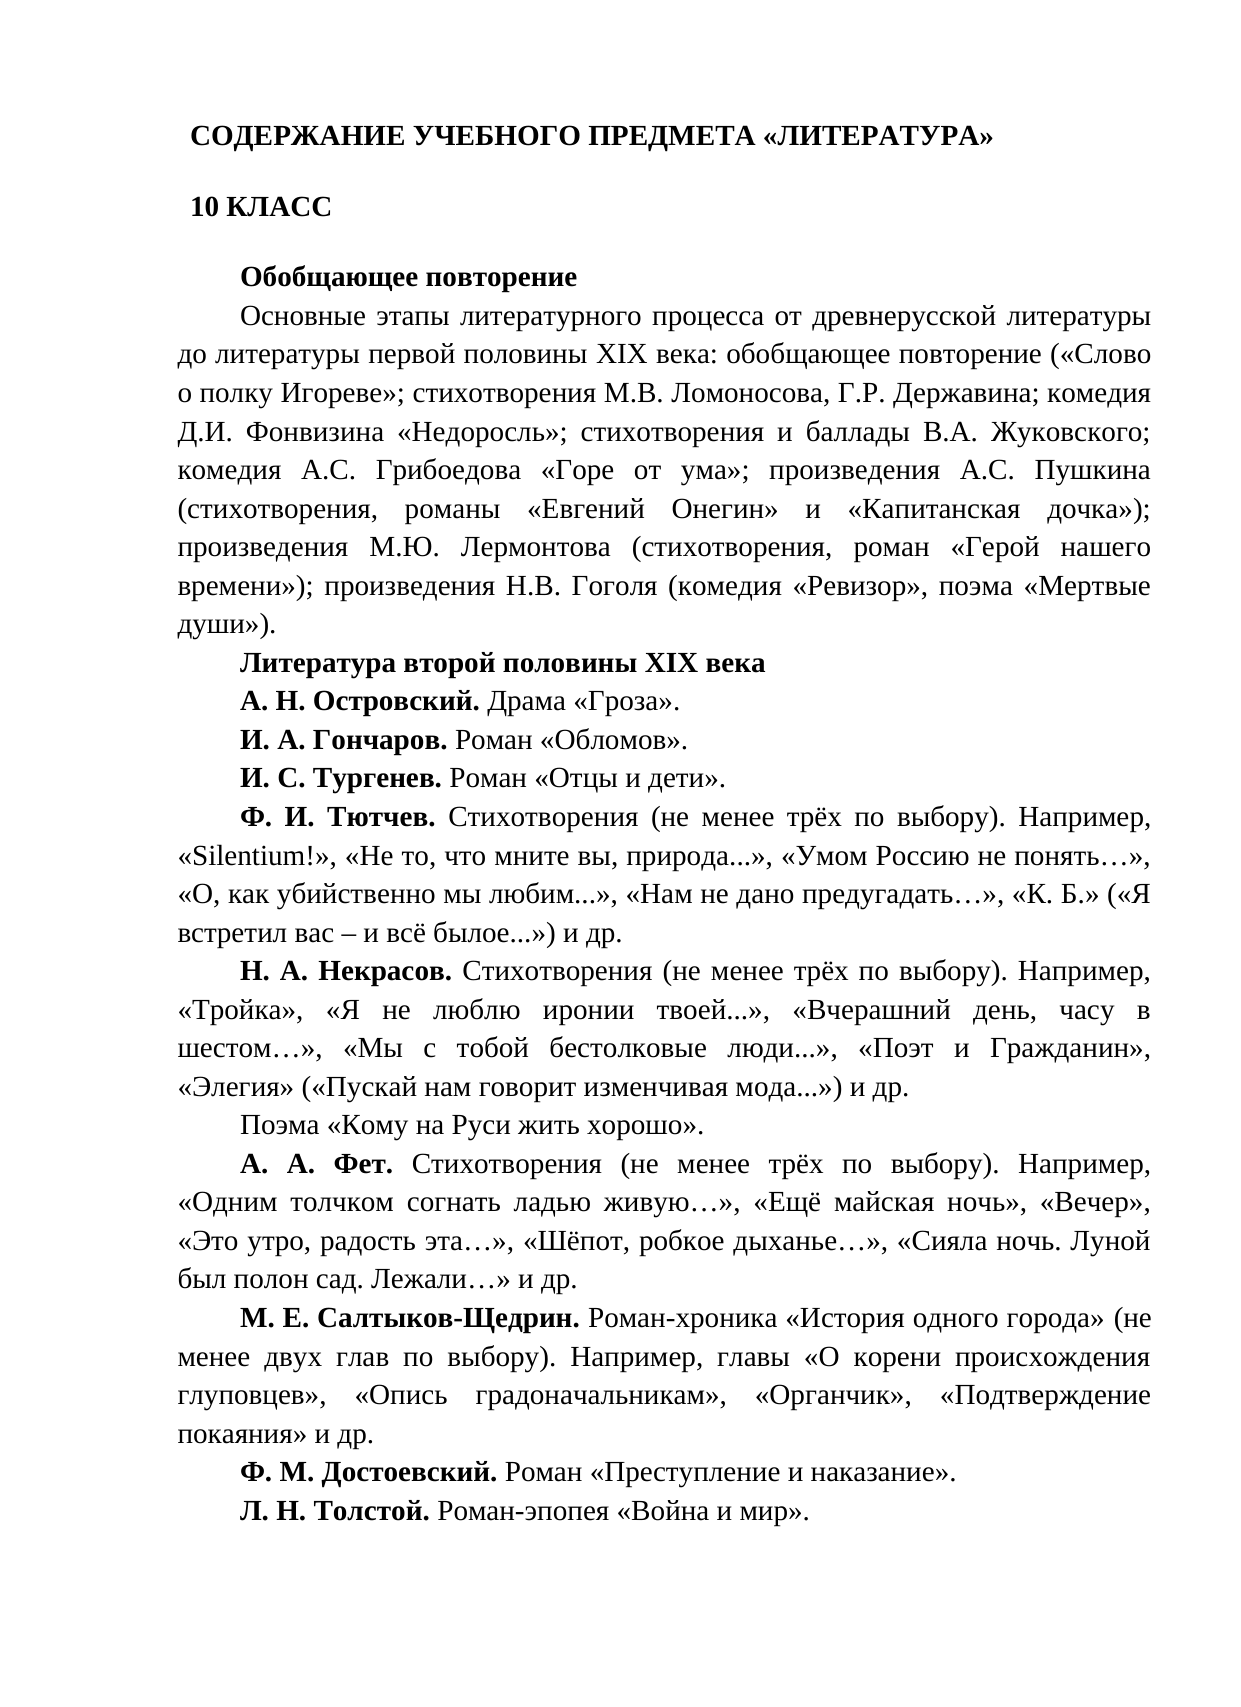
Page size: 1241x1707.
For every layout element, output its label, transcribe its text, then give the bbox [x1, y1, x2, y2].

text Обобщающее повторение [177, 259, 1152, 293]
text И. А. Гончаров. Роман «Обломов». [177, 722, 1152, 756]
text Основные этапы литературного процесса от древнерусской литературы до литературы первой половины XIX века: обобщающее повторение («Слово о полку Игореве»; стихотворения М.В. Ломоносова, Г.Р. Державина; комедия Д.И. Фонвизина «Недоросль»; стихотворения и баллады В.А. Жуковского; комедия А.С. Грибоедова «Горе от ума»; произведения А.С. Пушкина (стихотворения, романы «Евгений Онегин» и «Капитанская дочка»); произведения М.Ю. Лермонтова (стихотворения, роман «Герой нашего времени»); произведения Н.В. Гоголя (комедия «Ревизор», поэма «Мертвые души»). [177, 298, 1152, 640]
text Ф. М. Достоевский. Роман «Преступление и наказание». [177, 1454, 1152, 1488]
text А. А. Фет. Стихотворения (не менее трёх по выбору). Например, «Одним толчком согнать ладью живую…», «Ещё майская ночь», «Вечер», «Это утро, радость эта…», «Шёпот, робкое дыханье…», «Сияла ночь. Луной был полон сад. Лежали…» и др. [177, 1146, 1152, 1295]
text Ф. И. Тютчев. Стихотворения (не менее трёх по выбору). Например, «Silentium!», «Не то, что мните вы, природа...», «Умом Россию не понять…», «О, как убийственно мы любим...», «Нам не дано предугадать…», «К. Б.» («Я встретил вас – и всё былое...») и др. [177, 799, 1152, 948]
text А. Н. Островский. Драма «Гроза». [177, 683, 1152, 717]
text М. Е. Салтыков-Щедрин. Роман-хроника «История одного города» (не менее двух глав по выбору). Например, главы «О корени происхождения глуповцев», «Опись градоначальникам», «Органчик», «Подтверждение покаяния» и др. [177, 1300, 1152, 1449]
text Л. Н. Толстой. Роман-эпопея «Война и мир». [177, 1493, 1152, 1526]
text Поэма «Кому на Руси жить хорошо». [177, 1107, 1152, 1141]
text Литература второй половины XIX века [177, 645, 1152, 678]
text И. С. Тургенев. Роман «Отцы и дети». [177, 761, 1152, 794]
text СОДЕРЖАНИЕ УЧЕБНОГО ПРЕДМЕТА «ЛИТЕРАТУРА» [190, 118, 1152, 152]
text 10 КЛАСС [190, 189, 1152, 222]
text Н. А. Некрасов. Стихотворения (не менее трёх по выбору). Например, «Тройка», «Я не люблю иронии твоей...», «Вчерашний день, часу в шестом…», «Мы с тобой бестолковые люди...», «Поэт и Гражданин», «Элегия» («Пускай нам говорит изменчивая мода...») и др. [177, 953, 1152, 1102]
